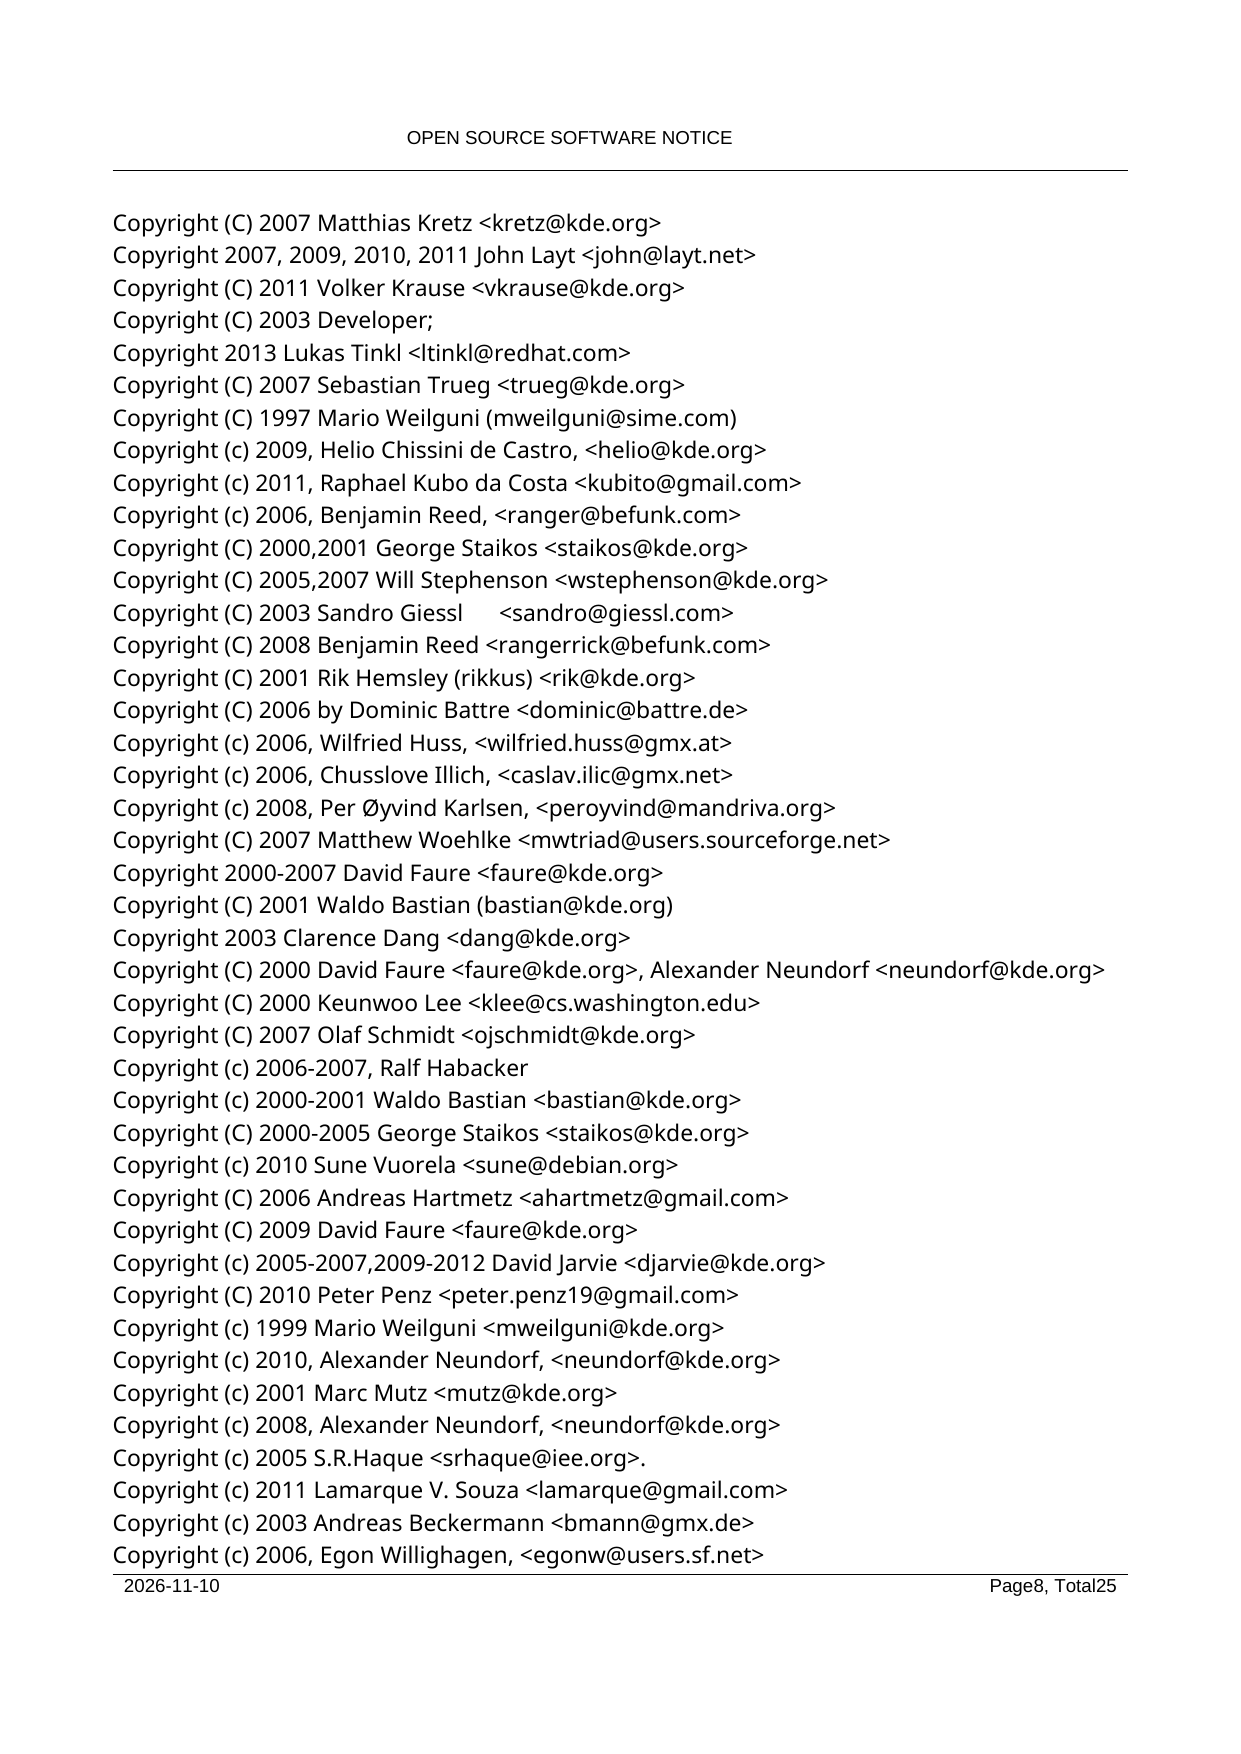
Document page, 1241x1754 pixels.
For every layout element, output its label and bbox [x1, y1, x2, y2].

text [112, 206, 1128, 1571]
